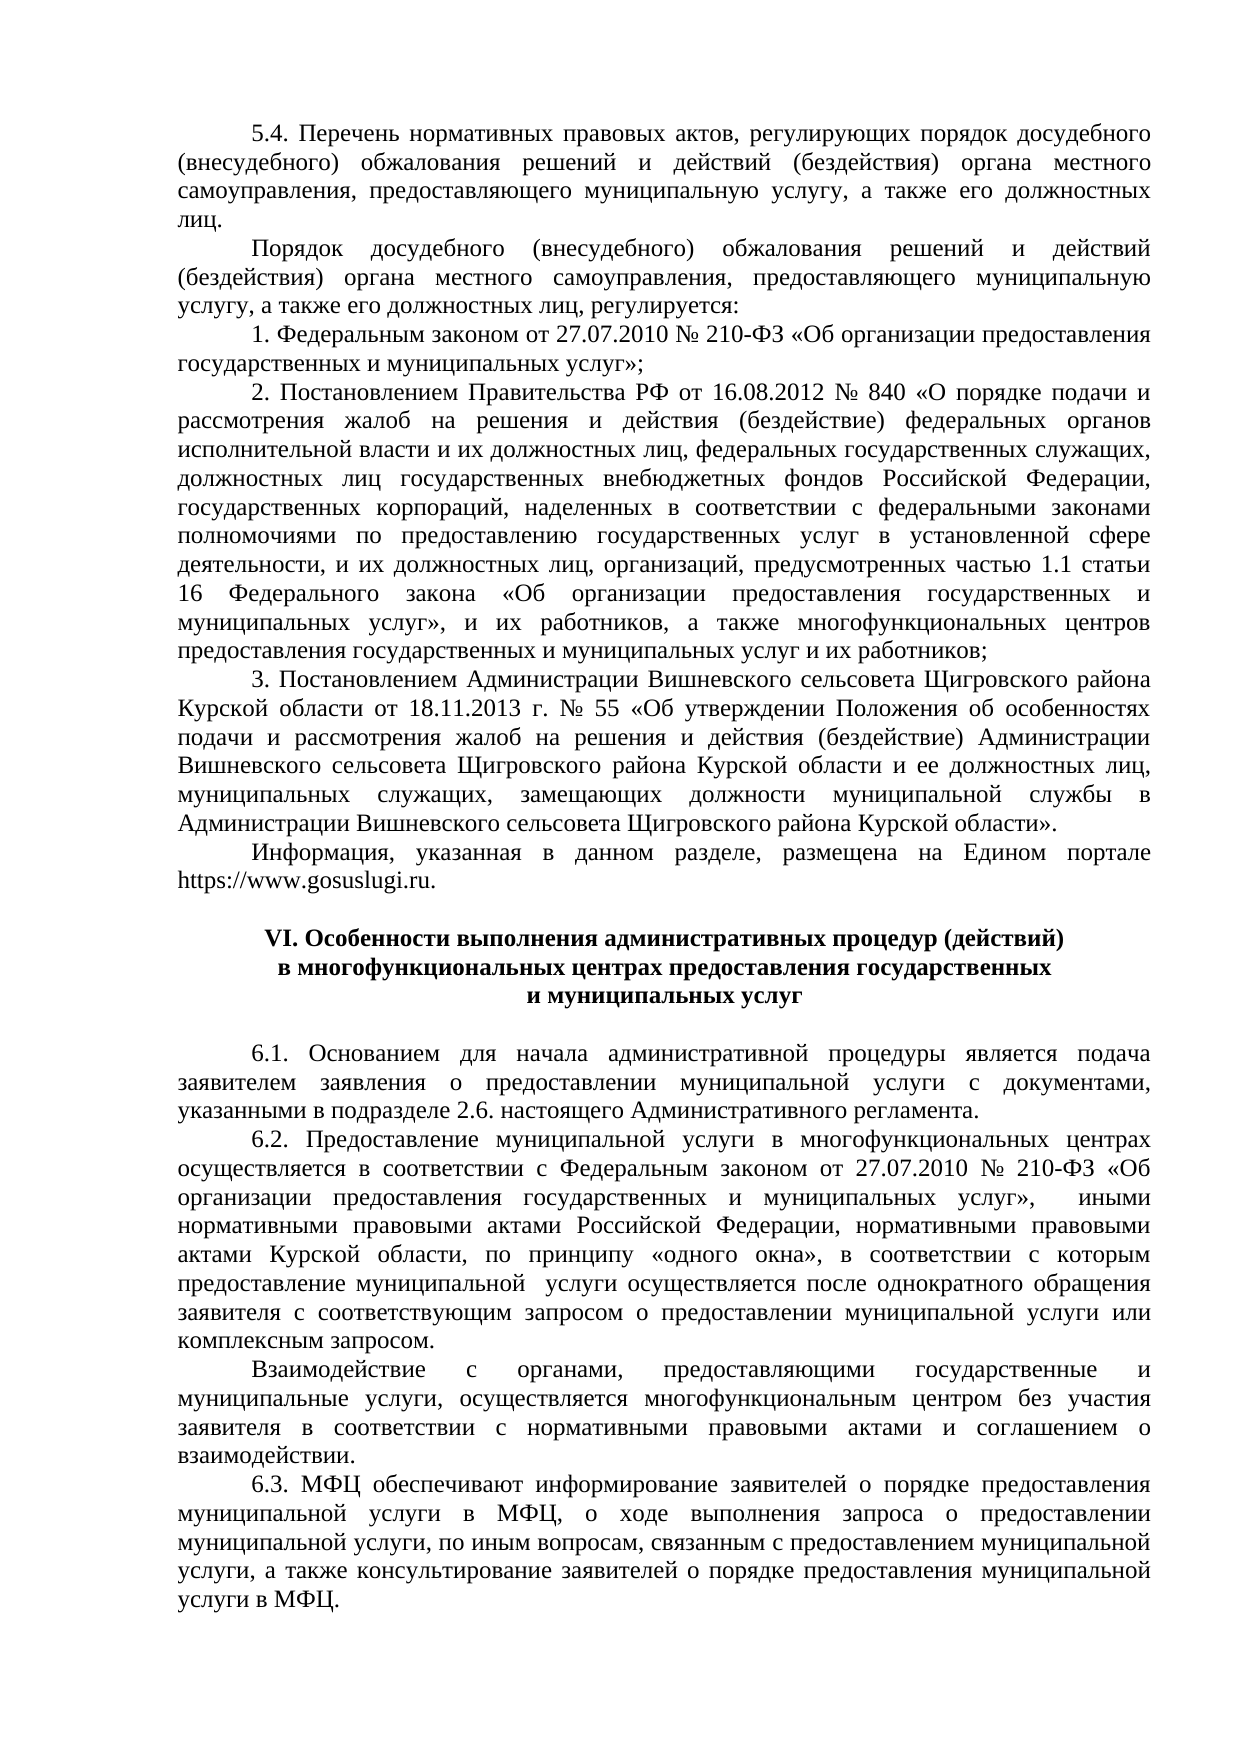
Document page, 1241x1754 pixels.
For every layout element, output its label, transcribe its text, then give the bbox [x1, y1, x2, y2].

text 6.2. Предоставление муниципальной услуги в многофункциональных центрах осуществляется в соответствии с Федеральным законом от 27.07.2010 № 210-ФЗ «Об организации предоставления государственных и муниципальных услуг», иными нормативными правовыми актами Российской Федерации, нормативными правовыми актами Курской области, по принципу «одного окна», в соответствии с которым предоставление муниципальной услуги осуществляется после однократного обращения заявителя с соответствующим запросом о предоставлении муниципальной услуги или комплексным запросом. [177, 1124, 1152, 1354]
text Порядок досудебного (внесудебного) обжалования решений и действий (бездействия) органа местного самоуправления, предоставляющего муниципальную услугу, а также его должностных лиц, регулируется: [177, 233, 1152, 319]
text Информация, указанная в данном разделе, размещена на Едином портале https://www.gosuslugi.ru. [177, 837, 1152, 894]
text 6.3. МФЦ обеспечивают информирование заявителей о порядке предоставления муниципальной услуги в МФЦ, о ходе выполнения запроса о предоставлении муниципальной услуги, по иным вопросам, связанным с предоставлением муниципальной услуги, а также консультирование заявителей о порядке предоставления муниципальной услуги в МФЦ. [177, 1469, 1152, 1613]
text 1. Федеральным законом от 27.07.2010 № 210-ФЗ «Об организации предоставления государственных и муниципальных услуг»; [177, 319, 1152, 377]
text в многофункциональных центрах предоставления государственных [177, 952, 1152, 981]
text 2. Постановлением Правительства РФ от 16.08.2012 № 840 «О порядке подачи и рассмотрения жалоб на решения и действия (бездействие) федеральных органов исполнительной власти и их должностных лиц, федеральных государственных служащих, должностных лиц государственных внебюджетных фондов Российской Федерации, государственных корпораций, наделенных в соответствии с федеральными законами полномочиями по предоставлению государственных услуг в установленной сфере деятельности, и их должностных лиц, организаций, предусмотренных частью 1.1 статьи 16 Федерального закона «Об организации предоставления государственных и муниципальных услуг», и их работников, а также многофункциональных центров предоставления государственных и муниципальных услуг и их работников; [177, 377, 1152, 664]
text 5.4. Перечень нормативных правовых актов, регулирующих порядок досудебного (внесудебного) обжалования решений и действий (бездействия) органа местного самоуправления, предоставляющего муниципальную услугу, а также его должностных лиц. [177, 118, 1152, 233]
text Взаимодействие с органами, предоставляющими государственные и муниципальные услуги, осуществляется многофункциональным центром без участия заявителя в соответствии с нормативными правовыми актами и соглашением о взаимодействии. [177, 1354, 1152, 1469]
text 3. Постановлением Администрации Вишневского сельсовета Щигровского района Курской области от 18.11.2013 г. № 55 «Об утверждении Положения об особенностях подачи и рассмотрения жалоб на решения и действия (бездействие) Администрации Вишневского сельсовета Щигровского района Курской области и ее должностных лиц, муниципальных служащих, замещающих должности муниципальной службы в Администрации Вишневского сельсовета Щигровского района Курской области». [177, 664, 1152, 837]
text VI. Особенности выполнения административных процедур (действий) [177, 923, 1152, 952]
text 6.1. Основанием для начала административной процедуры является подача заявителем заявления о предоставлении муниципальной услуги с документами, указанными в подразделе 2.6. настоящего Административного регламента. [177, 1038, 1152, 1124]
text и муниципальных услуг [177, 981, 1152, 1009]
